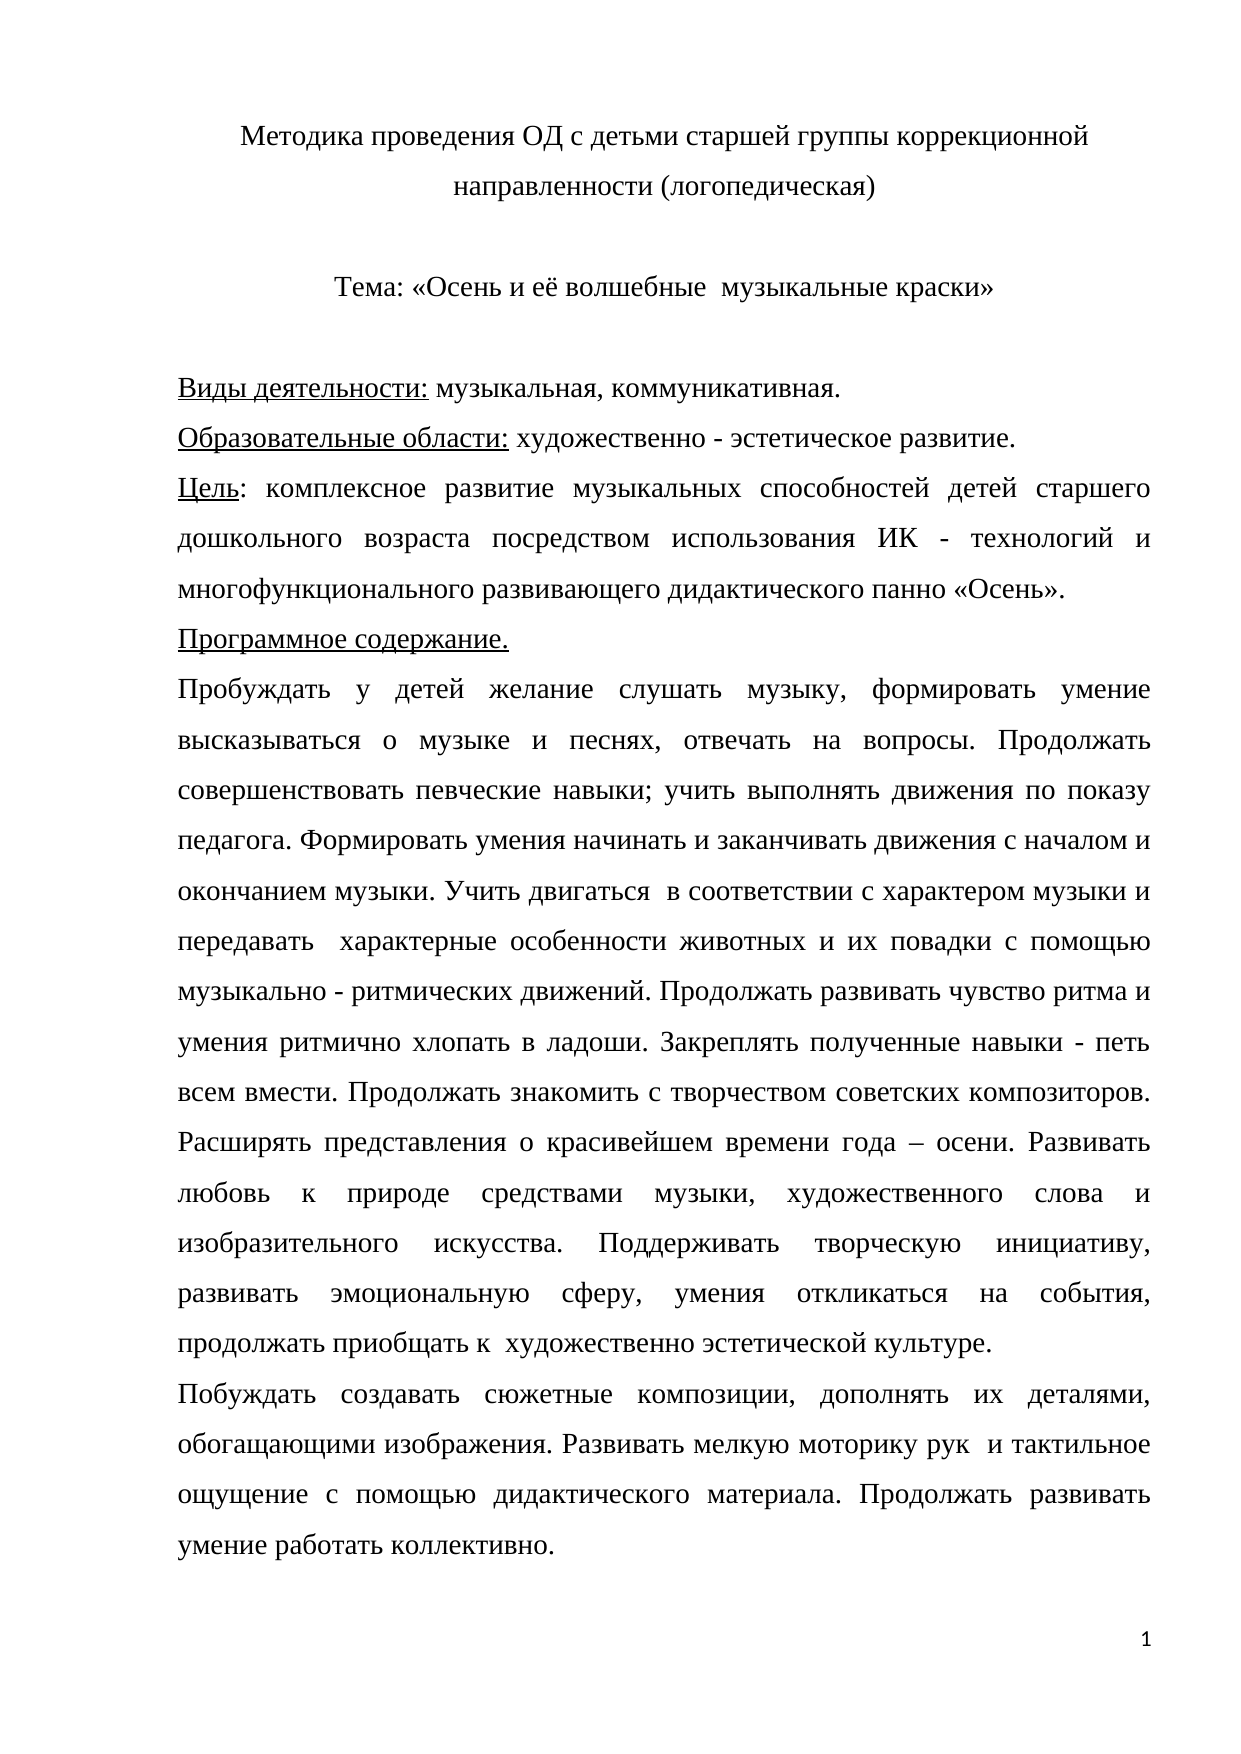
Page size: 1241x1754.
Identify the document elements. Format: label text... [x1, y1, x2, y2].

text Побуждать создавать сюжетные композиции, дополнять их деталями, обогащающими изображения. Развивать мелкую моторику рук и тактильное ощущение с помощью дидактического материала. Продолжать развивать умение работать коллективно. [177, 1376, 1152, 1560]
text Образовательные области: художественно - эстетическое развитие. [177, 420, 1152, 453]
text Методика проведения ОД с детьми старшей группы коррекционной направленности (логопедическая) [177, 118, 1152, 202]
text Тема: «Осень и её волшебные музыкальные краски» [177, 269, 1152, 303]
text Программное содержание. [177, 621, 1152, 655]
text Виды деятельности: музыкальная, коммуникативная. [177, 370, 1152, 403]
text Пробуждать у детей желание слушать музыку, формировать умение высказываться о музыке и песнях, отвечать на вопросы. Продолжать совершенствовать певческие навыки; учить выполнять движения по показу педагога. Формировать умения начинать и заканчивать движения с началом и окончанием музыки. Учить двигаться в соответствии с характером музыки и передавать характерные особенности животных и их повадки с помощью музыкально - ритмических движений. Продолжать развивать чувство ритма и умения ритмично хлопать в ладоши. Закреплять полученные навыки - петь всем вмести. Продолжать знакомить с творчеством советских композиторов. Расширять представления о красивейшем времени года – осени. Развивать любовь к природе средствами музыки, художественного слова и изобразительного искусства. Поддерживать творческую инициативу, развивать эмоциональную сферу, умения откликаться на события, продолжать приобщать к художественно эстетической культуре. [177, 672, 1152, 1359]
text Цель: комплексное развитие музыкальных способностей детей старшего дошкольного возраста посредством использования ИК - технологий и многофункционального развивающего дидактического панно «Осень». [177, 470, 1152, 604]
